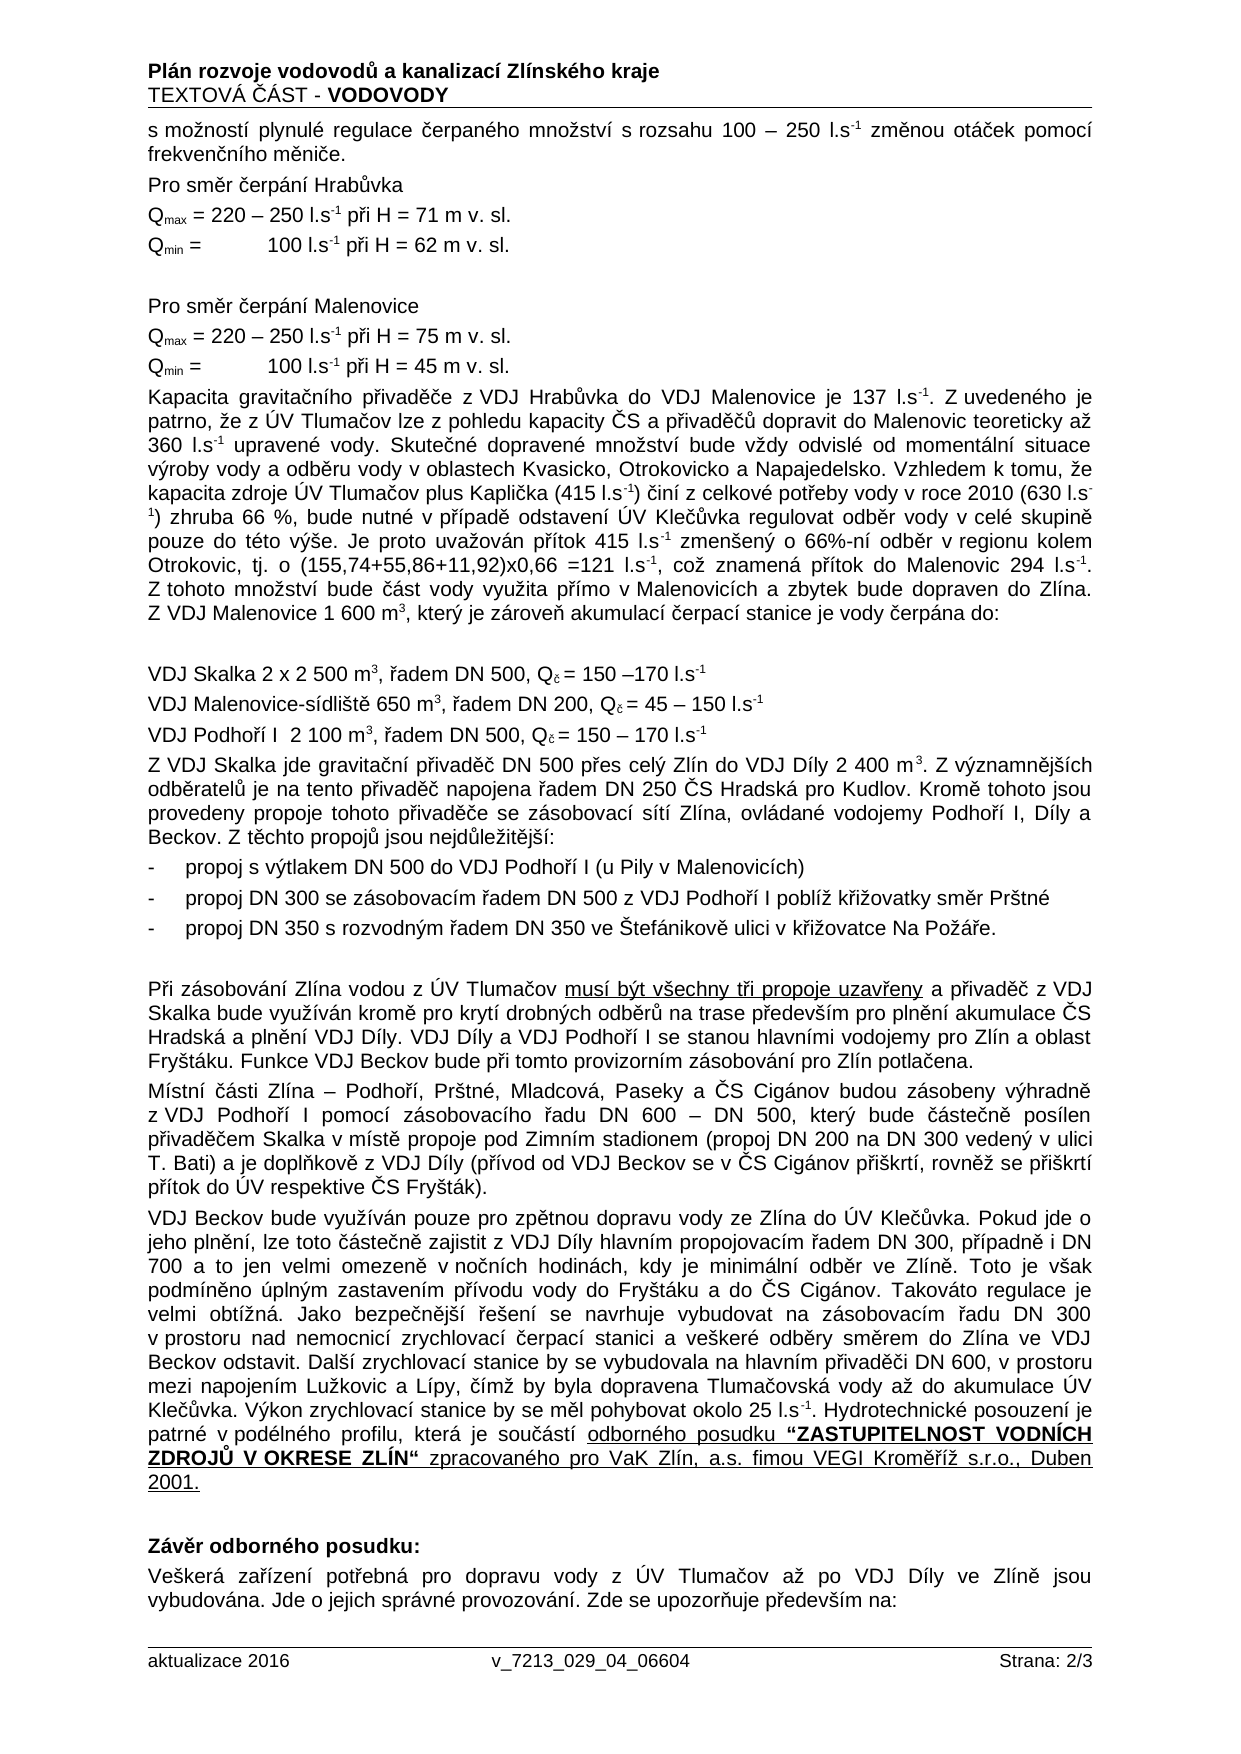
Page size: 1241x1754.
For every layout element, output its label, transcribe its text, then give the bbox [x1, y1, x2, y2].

text Qmax = 220 – 250 l.s-1 při H = 71 m v. sl. [148, 203, 1092, 227]
text Qmax = 220 – 250 l.s-1 při H = 75 m v. sl. [148, 324, 1092, 348]
list propoj DN 300 se zásobovacím řadem DN 500 z VDJ Podhoří I poblíž křižovatky směr Prštné [148, 886, 1092, 910]
text Místní části Zlína – Podhoří, Prštné, Mladcová, Paseky a ČS Cigánov budou zásobeny výhradně z VDJ Podhoří I pomocí zásobovacího řadu DN 600 – DN 500, který bude částečně posílen přivaděčem Skalka v místě propoje pod Zimním stadionem (propoj DN 200 na DN 300 vedený v ulici T. Bati) a je doplňkově z VDJ Díly (přívod od VDJ Beckov se v ČS Cigánov přiškrtí, rovněž se přiškrtí přítok do ÚV respektive ČS Fryšták). [148, 1079, 1092, 1199]
text VDJ Malenovice-sídliště 650 m3, řadem DN 200, Qč = 45 – 150 l.s-1 [148, 692, 1092, 716]
text VDJ Podhoří I 2 100 m3, řadem DN 500, Qč = 150 – 170 l.s-1 [148, 722, 1092, 747]
text Veškerá zařízení potřebná pro dopravu vody z ÚV Tlumačov až po VDJ Díly ve Zlíně jsou vybudována. Jde o jejich správné provozování. Zde se upozorňuje především na: [148, 1564, 1092, 1612]
text Z VDJ Skalka jde gravitační přivaděč DN 500 přes celý Zlín do VDJ Díly 2 400 m3. Z významnějších odběratelů je na tento přivaděč napojena řadem DN 250 ČS Hradská pro Kudlov. Kromě tohoto jsou provedeny propoje tohoto přivaděče se zásobovací sítí Zlína, ovládané vodojemy Podhoří I, Díly a Beckov. Z těchto propojů jsou nejdůležitější: [148, 753, 1092, 849]
text Pro směr čerpání Malenovice [148, 294, 1092, 318]
list propoj s výtlakem DN 500 do VDJ Podhoří I (u Pily v Malenovicích) [148, 855, 1092, 879]
text VDJ Beckov bude využíván pouze pro zpětnou dopravu vody ze Zlína do ÚV Klečůvka. Pokud jde o jeho plnění, lze toto částečně zajistit z VDJ Díly hlavním propojovacím řadem DN 300, případně i DN 700 a to jen velmi omezeně v nočních hodinách, kdy je minimální odběr ve Zlíně. Toto je však podmíněno úplným zastavením přívodu vody do Fryštáku a do ČS Cigánov. Takováto regulace je velmi obtížná. Jako bezpečnější řešení se navrhuje vybudovat na zásobovacím řadu DN 300 v prostoru nad nemocnicí zrychlovací čerpací stanici a veškeré odběry směrem do Zlína ve VDJ Beckov odstavit. Další zrychlovací stanice by se vybudovala na hlavním přivaděči DN 600, v prostoru mezi napojením Lužkovic a Lípy, čímž by byla dopravena Tlumačovská vody až do akumulace ÚV Klečůvka. Výkon zrychlovací stanice by se měl pohybovat okolo 25 l.s-1. Hydrotechnické posouzení je patrné v podélného profilu, která je součástí odborného posudku “ZASTUPITELNOST VODNÍCH ZDROJŮ V OKRESE ZLÍN“ zpracovaného pro VaK Zlín, a.s. fimou VEGI Kroměříž s.r.o., Duben 2001. [148, 1206, 1092, 1467]
text VDJ Skalka 2 x 2 500 m3, řadem DN 500, Qč = 150 –170 l.s-1 [148, 662, 1092, 686]
text Qmin = 100 l.s-1 při H = 62 m v. sl. [148, 233, 1092, 257]
text Kapacita gravitačního přivaděče z VDJ Hrabůvka do VDJ Malenovice je 137 l.s-1. Z uvedeného je patrno, že z ÚV Tlumačov lze z pohledu kapacity ČS a přivaděčů dopravit do Malenovic teoreticky až 360 l.s-1 upravené vody. Skutečné dopravené množství bude vždy odvislé od momentální situace výroby vody a odběru vody v oblastech Kvasicko, Otrokovicko a Napajedelsko. Vzhledem k tomu, že kapacita zdroje ÚV Tlumačov plus Kaplička (415 l.s-1) činí z celkové potřeby vody v roce 2010 (630 l.s-1) zhruba 66 %, bude nutné v případě odstavení ÚV Klečůvka regulovat odběr vody v celé skupině pouze do této výše. Je proto uvažován přítok 415 l.s-1 zmenšený o 66%-ní odběr v regionu kolem Otrokovic, tj. o (155,74+55,86+11,92)x0,66 =121 l.s-1, což znamená přítok do Malenovic 294 l.s-1. Z tohoto množství bude část vody využita přímo v Malenovicích a zbytek bude dopraven do Zlína. Z VDJ Malenovice 1 600 m3, který je zároveň akumulací čerpací stanice je vody čerpána do: [148, 385, 1092, 625]
text Qmin = 100 l.s-1 při H = 45 m v. sl. [148, 354, 1092, 378]
text Pro směr čerpání Hrabůvka [148, 172, 1092, 197]
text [148, 118, 1092, 166]
list propoj DN 350 s rozvodným řadem DN 350 ve Štefánikově ulici v křižovatce Na Požáře. [148, 916, 1092, 940]
text Závěr odborného posudku: [148, 1534, 1092, 1558]
text Při zásobování Zlína vodou z ÚV Tlumačov musí být všechny tři propoje uzavřeny a přivaděč z VDJ Skalka bude využíván kromě pro krytí drobných odběrů na trase především pro plnění akumulace ČS Hradská a plnění VDJ Díly. VDJ Díly a VDJ Podhoří I se stanou hlavními vodojemy pro Zlín a oblast Fryštáku. Funkce VDJ Beckov bude při tomto provizorním zásobování pro Zlín potlačena. [148, 977, 1092, 1073]
